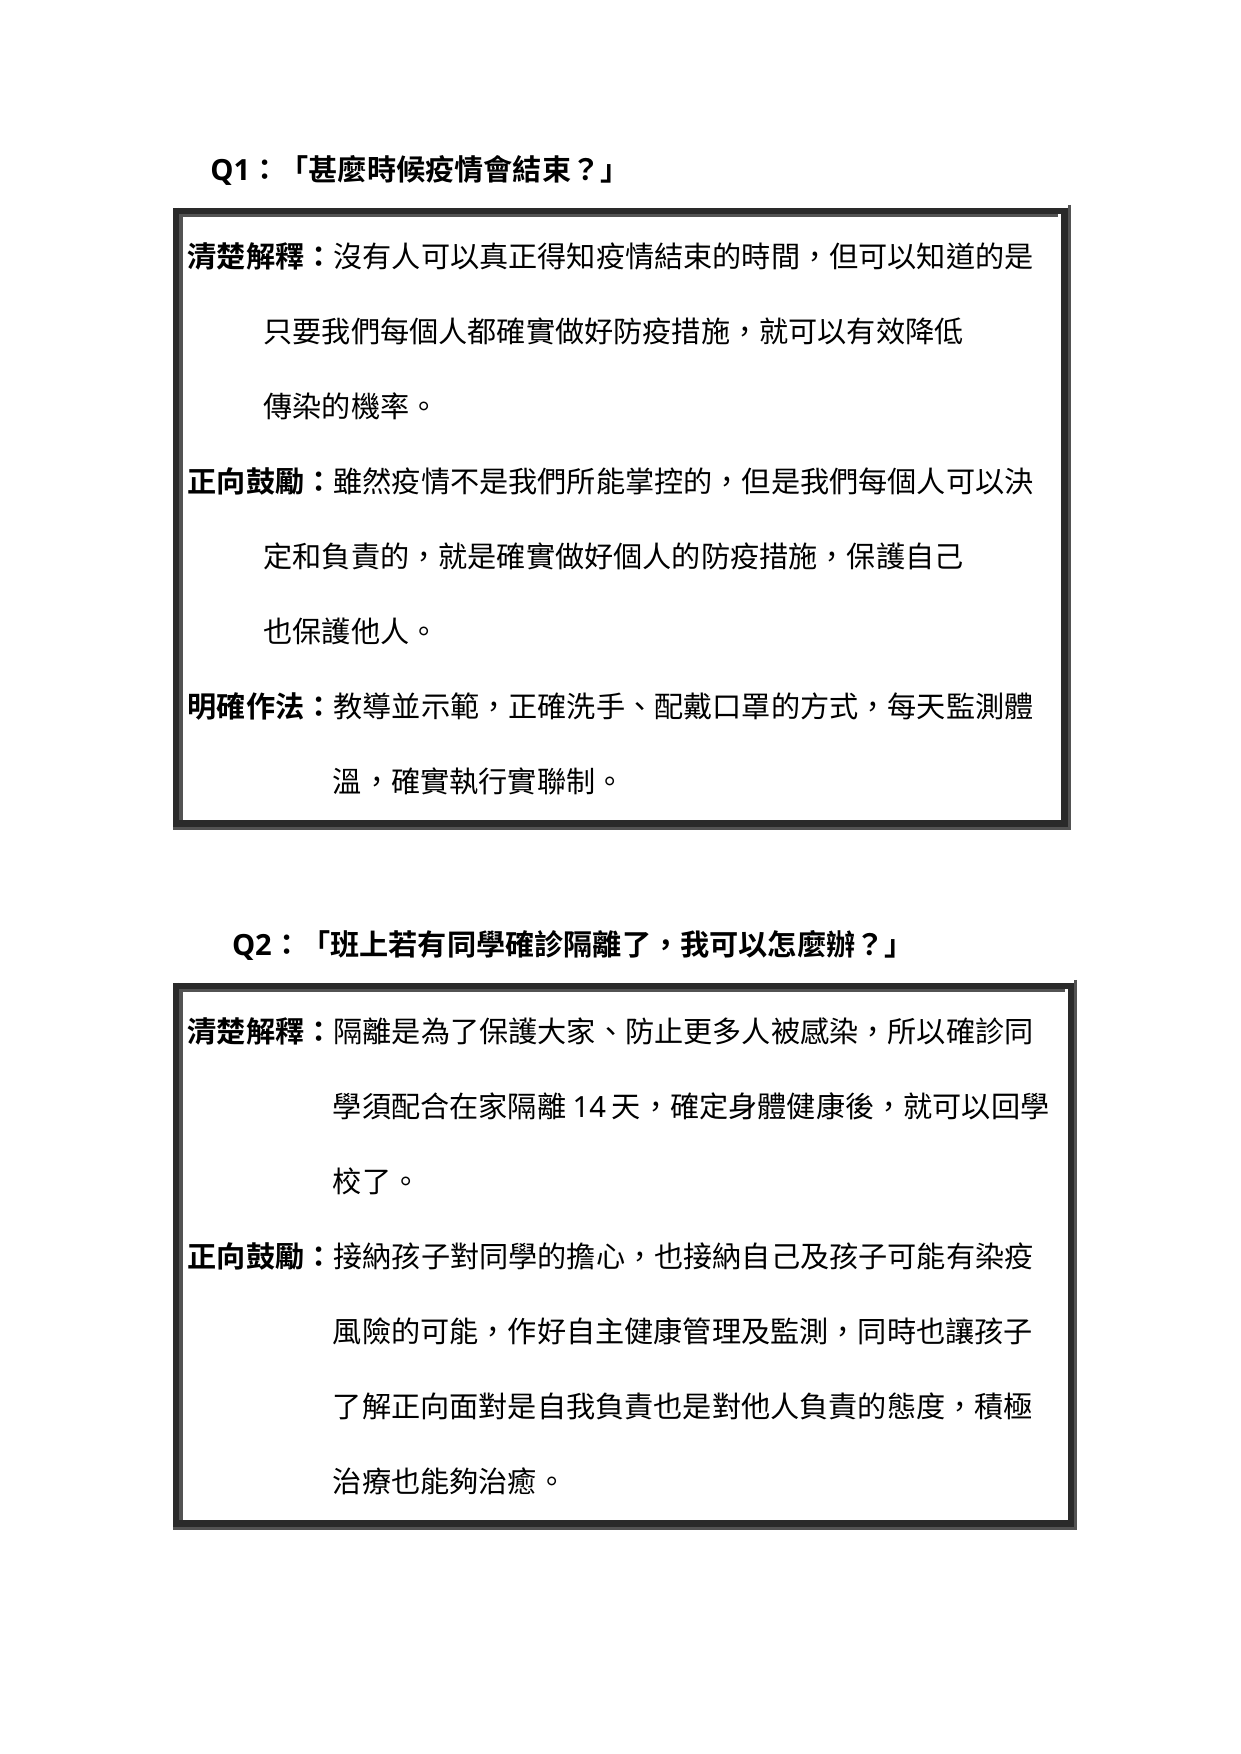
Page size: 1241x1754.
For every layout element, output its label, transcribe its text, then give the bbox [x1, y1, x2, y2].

text Q2：「班上若有同學確診隔離了，我可以怎麼辦？」 [187, 905, 1053, 980]
text Q1：「甚麼時候疫情會結束？」 [187, 130, 1053, 205]
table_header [183, 992, 1065, 1517]
table_header 清楚解釋：沒有人可以真正得知疫情結束的時間，但可以知道的是 只要我們每個人都確實做好防疫措施，就可以有效降低 傳染的機率。 正向鼓勵：雖然疫情不是我們所能掌控的，但是我們每個人可以決 定和負責的，就是確實做好個人的防疫措施，保護自己 也保護他人。 明確作法：教導並示範，正確洗手、配戴口罩的方式，每天監測體溫，確實執行實聯制。 [183, 217, 1058, 817]
